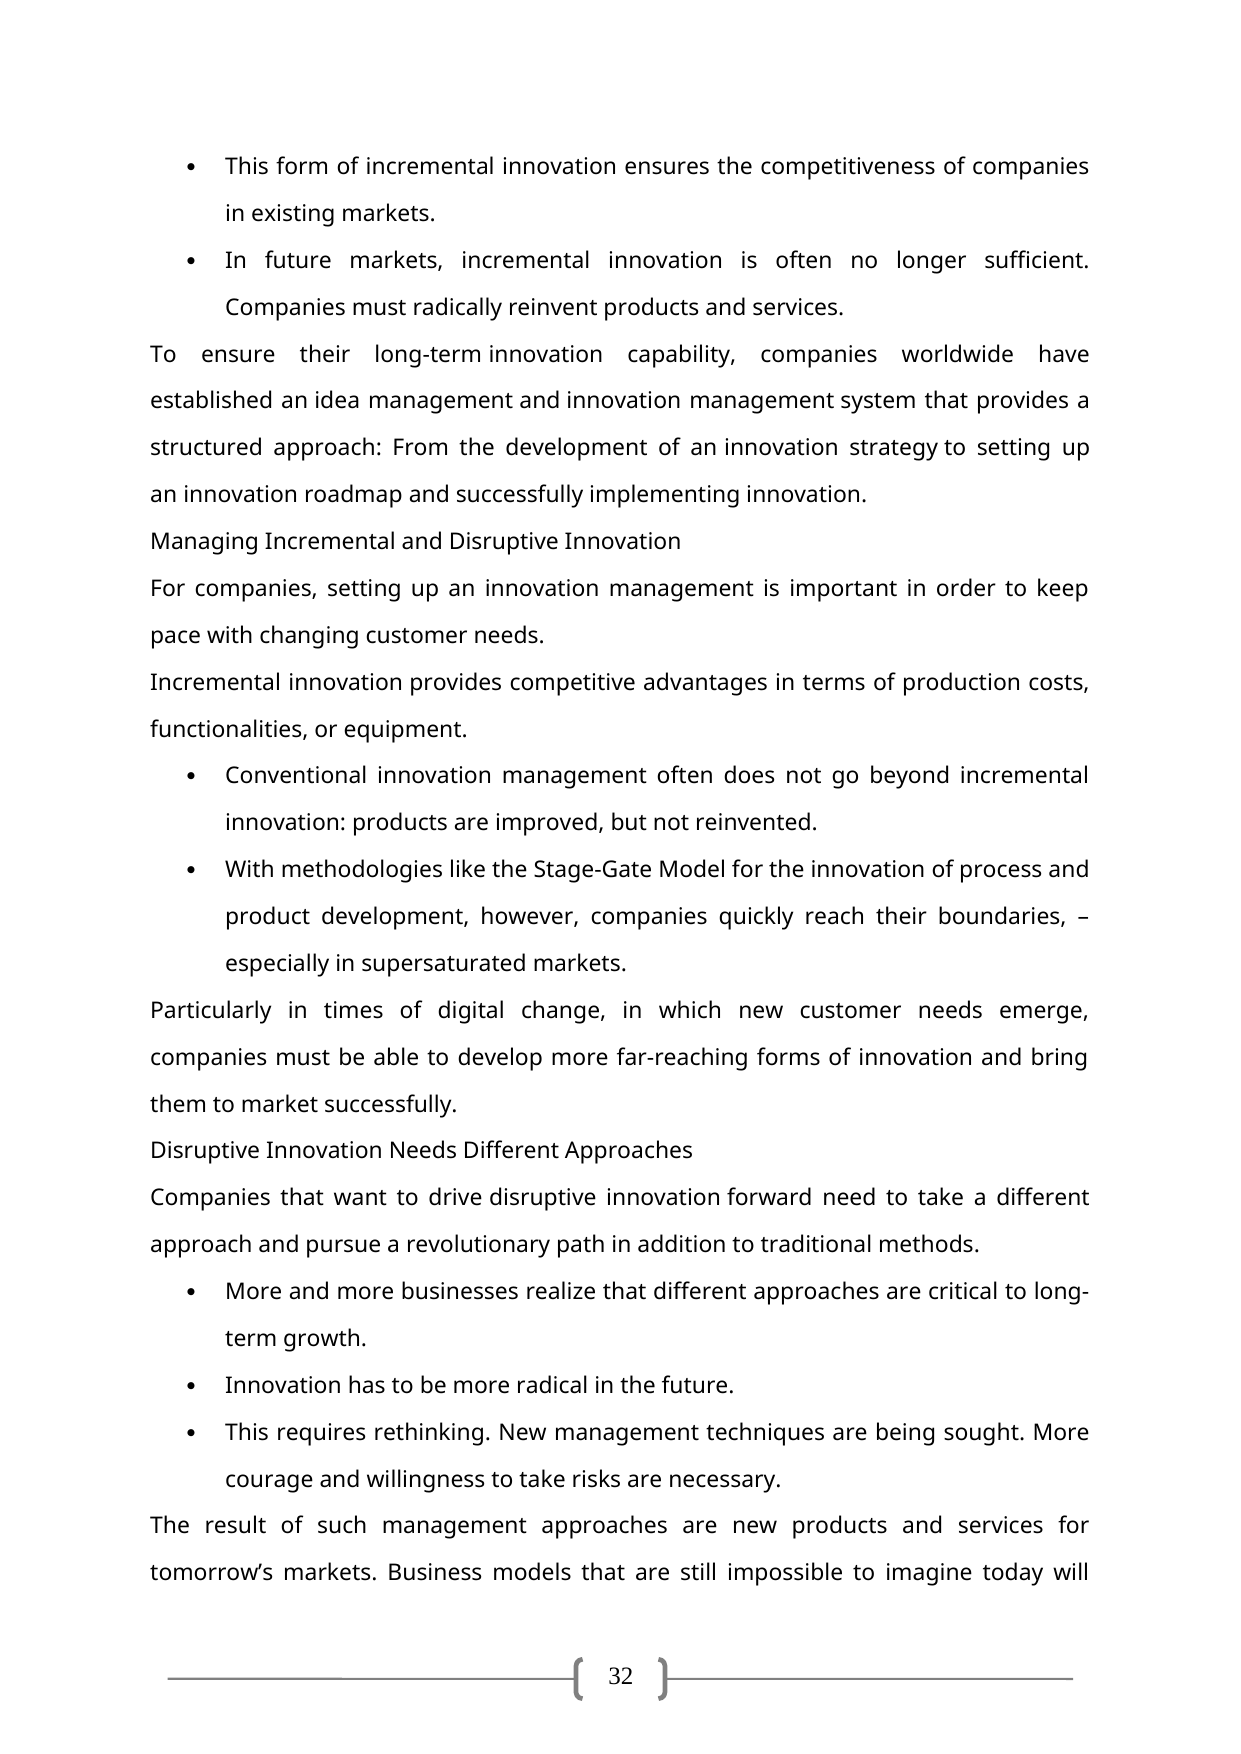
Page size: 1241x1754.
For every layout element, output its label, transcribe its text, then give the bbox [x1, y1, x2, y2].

text Incremental innovation provides competitive advantages in terms of production costs, functionalities, or equipment. [150, 666, 1090, 744]
list This requires rethinking. New management techniques are being sought. More courage and willingness to take risks are necessary. [187, 1416, 1090, 1494]
text To ensure their long-term innovation capability, companies worldwide have established an idea management and innovation management system that provides a structured approach: From the development of an innovation strategy to setting up an innovation roadmap and successfully implementing innovation. [150, 337, 1090, 509]
list This form of incremental innovation ensures the competitiveness of companies in existing markets. [187, 150, 1090, 228]
text For companies, setting up an innovation management is important in order to keep pace with changing customer needs. [150, 572, 1090, 650]
list With methodologies like the Stage-Gate Model for the innovation of process and product development, however, companies quickly reach their boundaries, – especially in supersaturated markets. [187, 853, 1090, 978]
text Disruptive Innovation Needs Different Approaches [150, 1134, 1090, 1166]
list In future markets, incremental innovation is often no longer sufficient. Companies must radically reinvent products and services. [187, 244, 1090, 322]
list More and more businesses realize that different approaches are critical to long-term growth. [187, 1275, 1090, 1353]
text Particularly in times of digital change, in which new customer needs emerge, companies must be able to develop more far-reaching forms of innovation and bring them to market successfully. [150, 994, 1090, 1119]
list Conventional innovation management often does not go beyond incremental innovation: products are improved, but not reinvented. [187, 759, 1090, 837]
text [150, 1509, 1090, 1587]
list Innovation has to be more radical in the future. [187, 1369, 1090, 1400]
text Managing Incremental and Disruptive Innovation [150, 525, 1090, 556]
text Companies that want to drive disruptive innovation forward need to take a different approach and pursue a revolutionary path in addition to traditional methods. [150, 1181, 1090, 1259]
